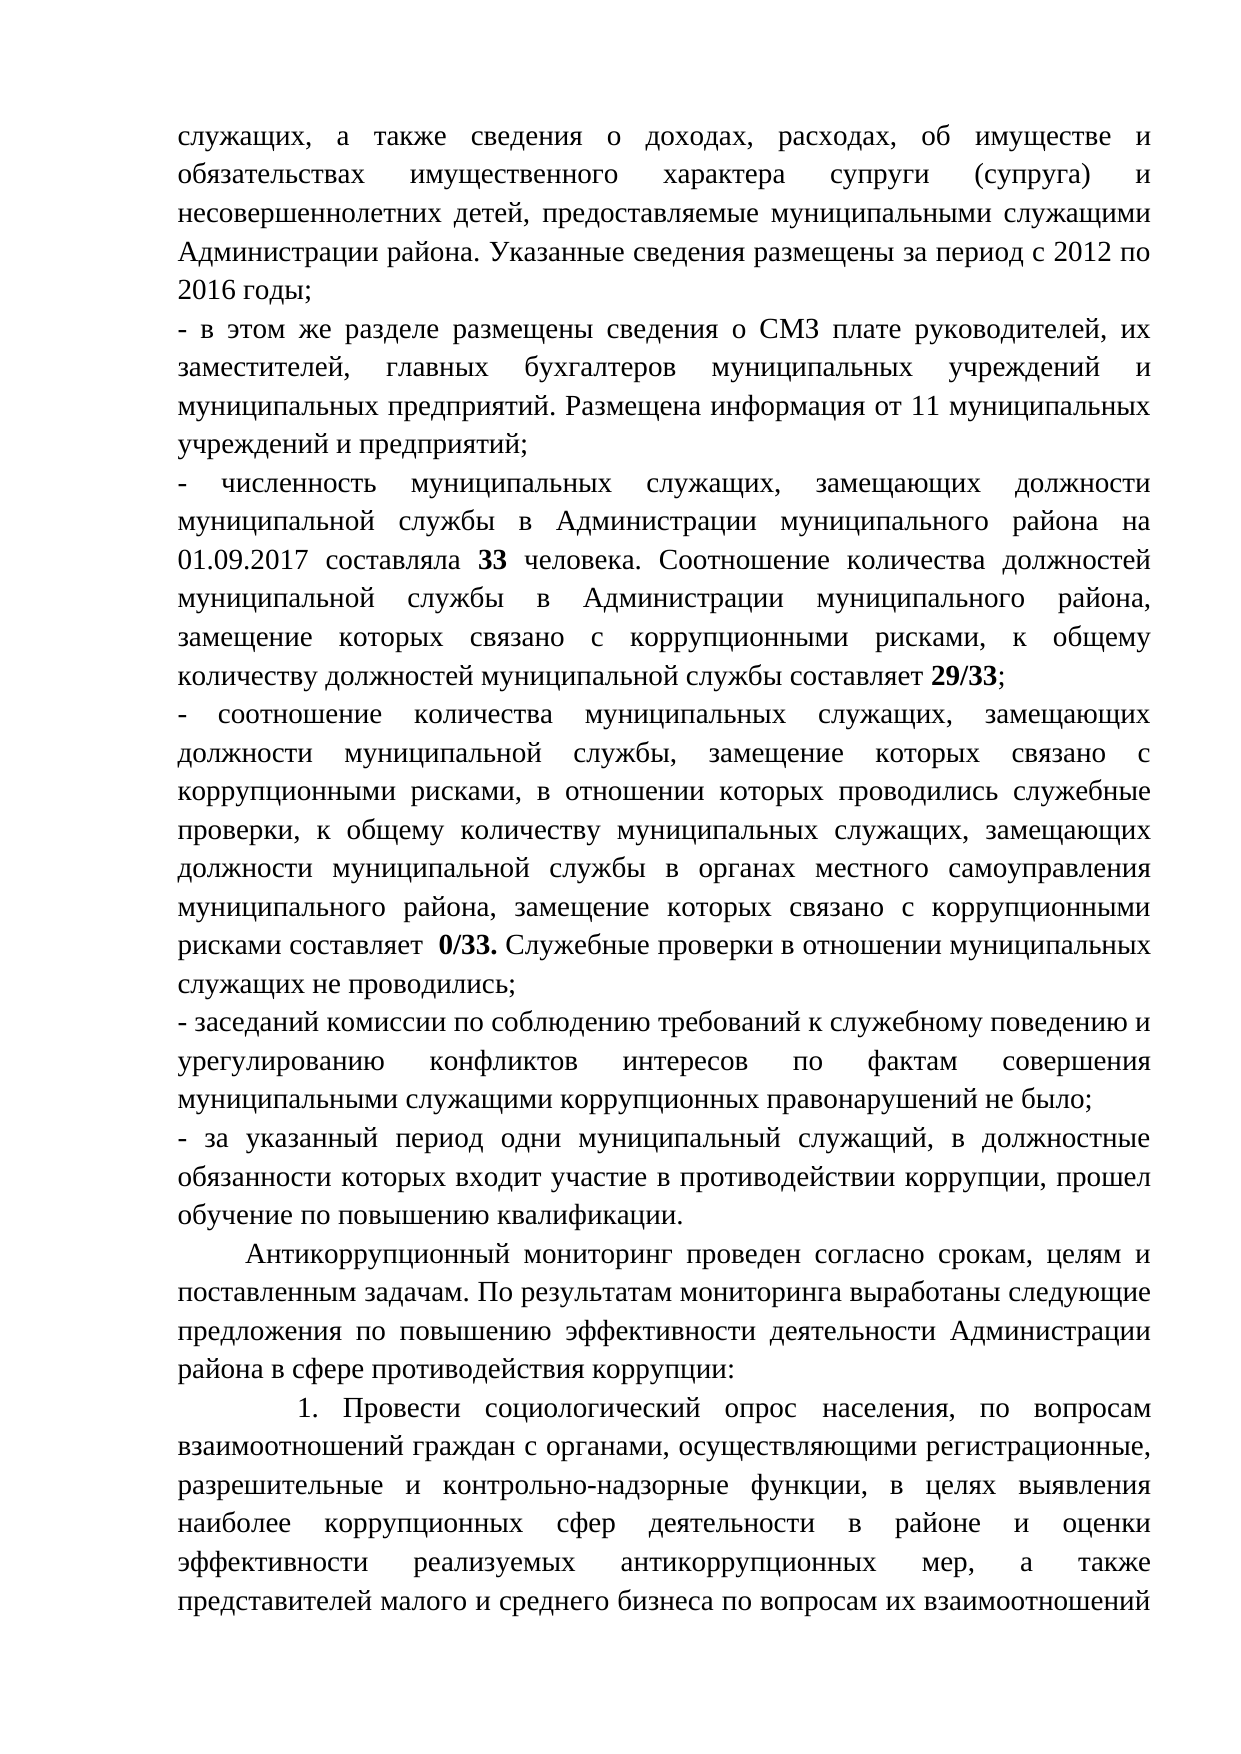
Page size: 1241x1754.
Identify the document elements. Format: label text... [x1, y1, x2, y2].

text - заседаний комиссии по соблюдению требований к служебному поведению и урегулированию конфликтов интересов по фактам совершения муниципальными служащими коррупционных правонарушений не было; [177, 1004, 1152, 1115]
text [177, 1390, 1152, 1616]
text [177, 118, 1152, 306]
text - численность муниципальных служащих, замещающих должности муниципальной службы в Администрации муниципального района на 01.09.2017 составляла 33 человека. Соотношение количества должностей муниципальной службы в Администрации муниципального района, замещение которых связано с коррупционными рисками, к общему количеству должностей муниципальной службы составляет 29/33; [177, 465, 1152, 691]
text Антикоррупционный мониторинг проведен согласно срокам, целям и поставленным задачам. По результатам мониторинга выработаны следующие предложения по повышению эффективности деятельности Администрации района в сфере противодействия коррупции: [177, 1236, 1152, 1385]
text - за указанный период одни муниципальный служащий, в должностные обязанности которых входит участие в противодействии коррупции, прошел обучение по повышению квалификации. [177, 1120, 1152, 1231]
text - соотношение количества муниципальных служащих, замещающих должности муниципальной службы, замещение которых связано с коррупционными рисками, в отношении которых проводились служебные проверки, к общему количеству муниципальных служащих, замещающих должности муниципальной службы в органах местного самоуправления муниципального района, замещение которых связано с коррупционными рисками составляет 0/33. Служебные проверки в отношении муниципальных служащих не проводились; [177, 696, 1152, 999]
text - в этом же разделе размещены сведения о СМЗ плате руководителей, их заместителей, главных бухгалтеров муниципальных учреждений и муниципальных предприятий. Размещена информация от 11 муниципальных учреждений и предприятий; [177, 311, 1152, 460]
